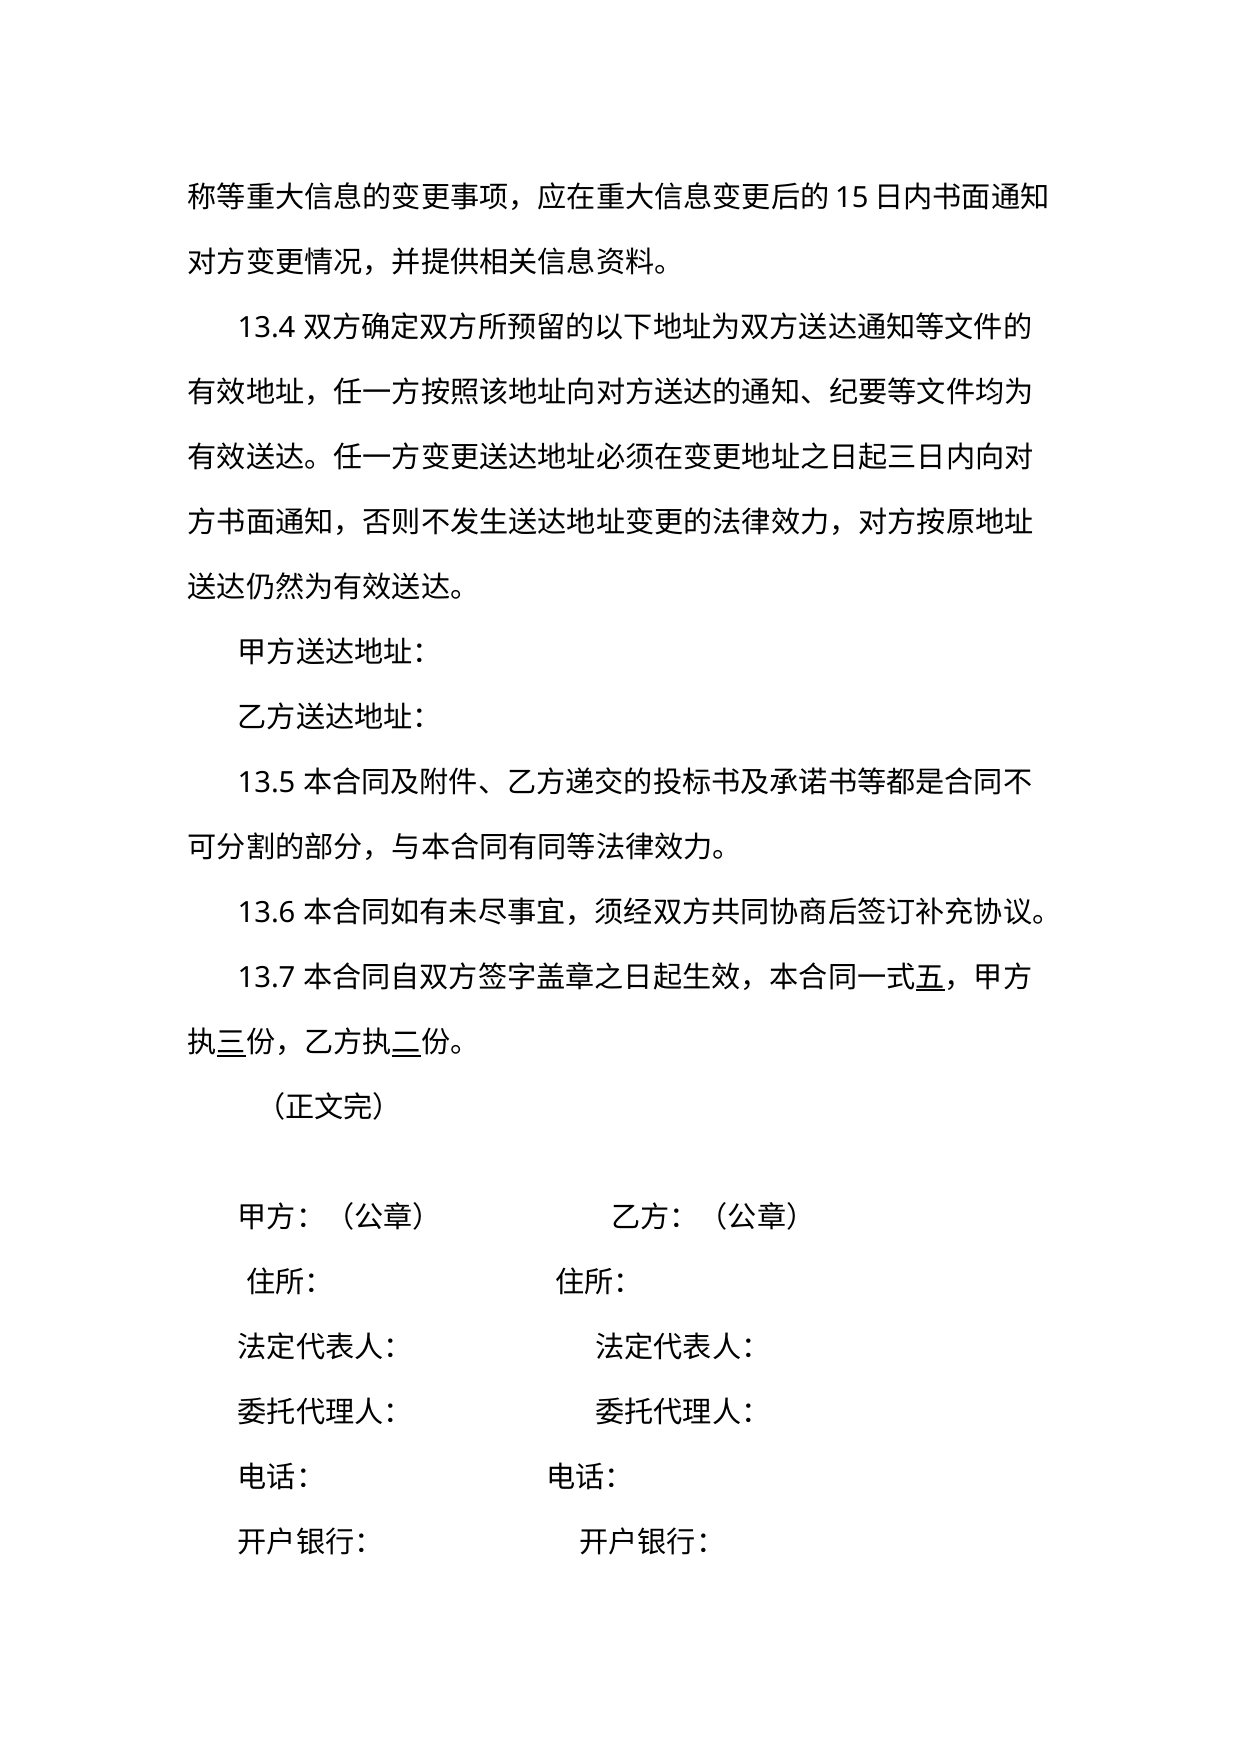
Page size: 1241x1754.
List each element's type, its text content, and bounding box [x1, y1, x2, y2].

text 住所： 住所： [246, 1247, 1053, 1312]
text （正文完） [187, 1072, 1053, 1137]
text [187, 162, 1053, 292]
text 法定代表人： 法定代表人： [187, 1312, 1053, 1377]
text 委托代理人： 委托代理人： [187, 1377, 1053, 1442]
text 13.6 本合同如有未尽事宜，须经双方共同协商后签订补充协议。 [187, 877, 1053, 942]
text 13.5 本合同及附件、乙方递交的投标书及承诺书等都是合同不可分割的部分，与本合同有同等法律效力。 [187, 747, 1053, 877]
text 13.7 本合同自双方签字盖章之日起生效，本合同一式五，甲方执三份，乙方执二份。 [187, 942, 1053, 1072]
text 乙方送达地址： [187, 682, 1053, 747]
text 13.4 双方确定双方所预留的以下地址为双方送达通知等文件的有效地址，任一方按照该地址向对方送达的通知、纪要等文件均为有效送达。任一方变更送达地址必须在变更地址之日起三日内向对方书面通知，否则不发生送达地址变更的法律效力，对方按原地址送达仍然为有效送达。 [187, 292, 1053, 617]
text 甲方送达地址： [187, 617, 1053, 682]
text 甲方：（公章） 乙方：（公章） [187, 1182, 1053, 1247]
text 电话： 电话： [187, 1442, 1053, 1507]
text 开户银行： 开户银行： [187, 1507, 1053, 1572]
